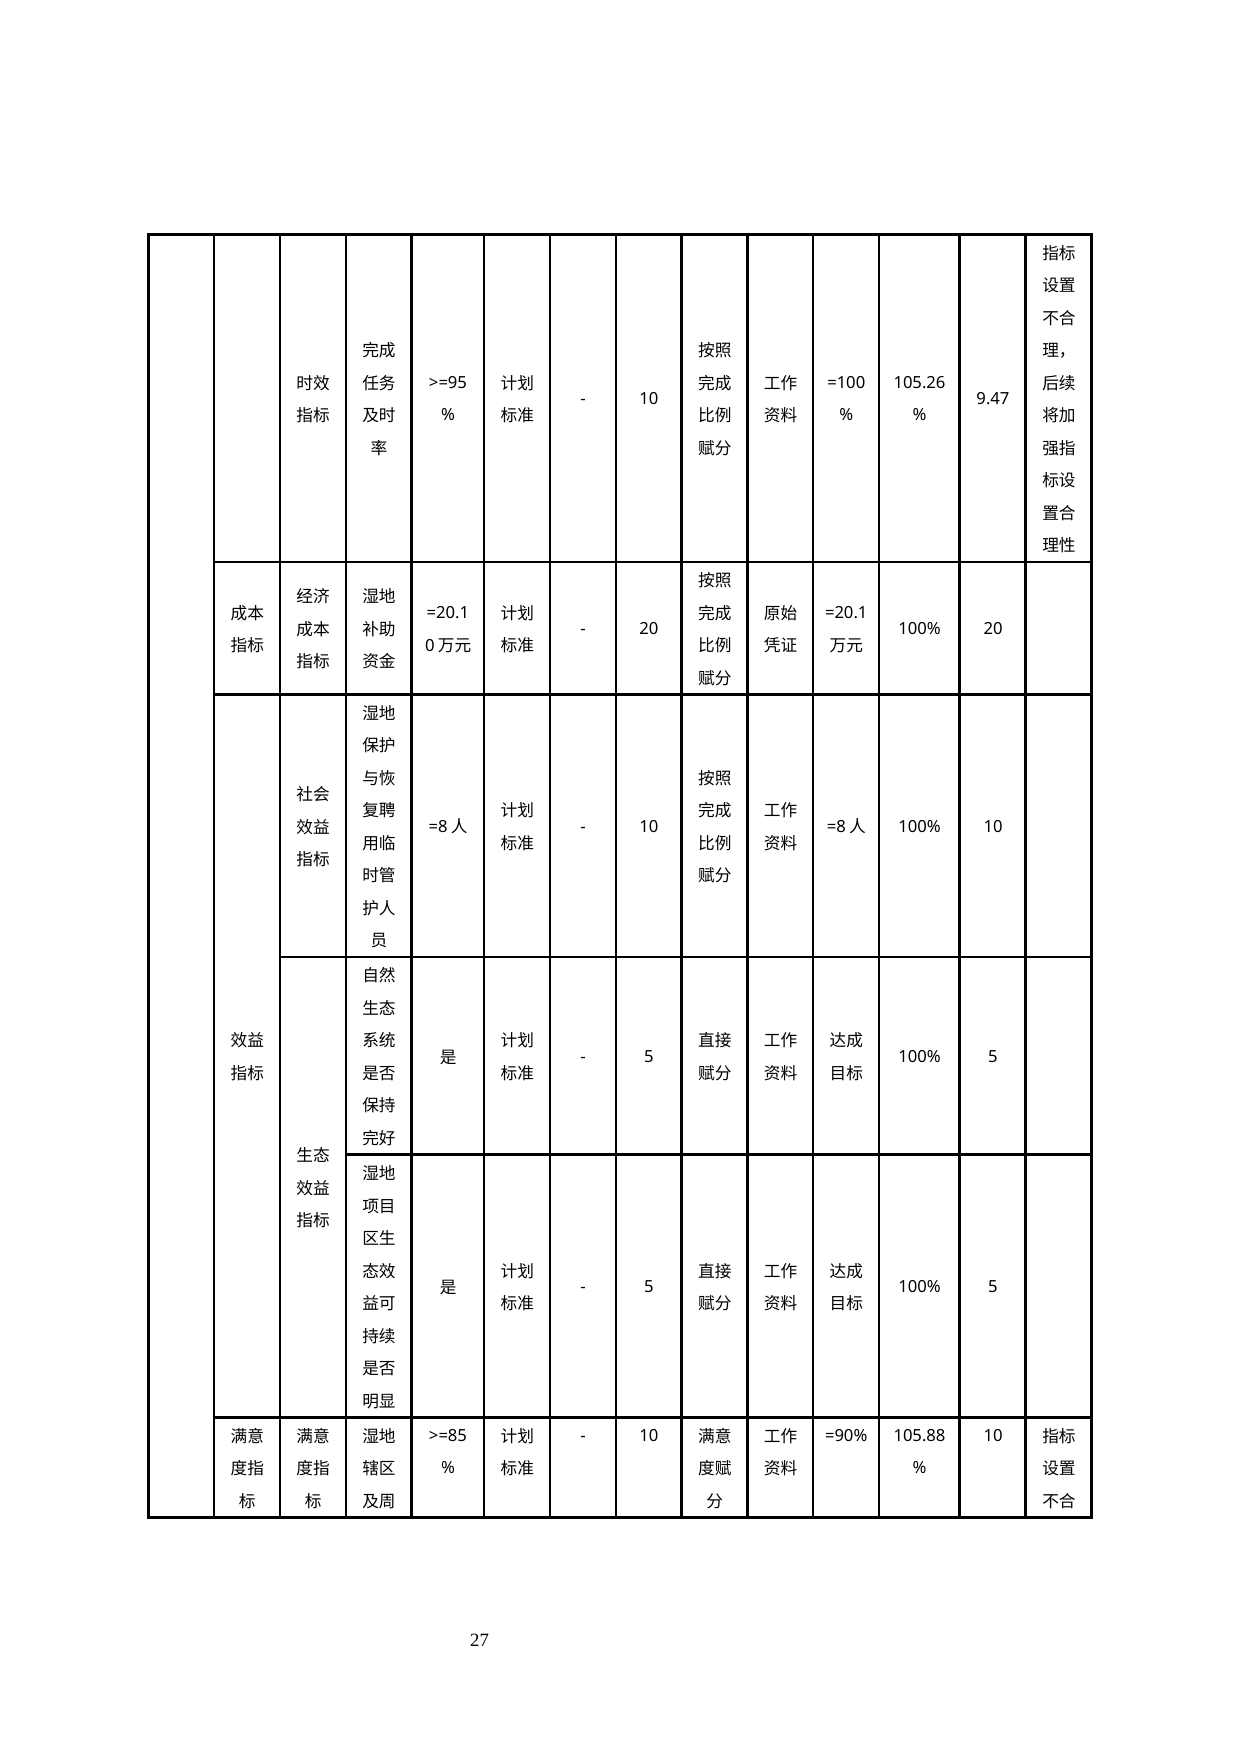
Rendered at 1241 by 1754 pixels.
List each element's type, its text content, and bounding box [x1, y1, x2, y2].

table_cell 是 [413, 958, 483, 1153]
table_cell 直接赋分 [683, 1156, 746, 1416]
table_cell 达成目标 [814, 1156, 878, 1416]
table_cell 满意度指标 [215, 1419, 279, 1516]
table_cell 5 [617, 1156, 680, 1416]
table_cell [1027, 1156, 1090, 1416]
table_cell 100% [880, 958, 958, 1153]
table_cell 按照完成比例赋分 [683, 236, 746, 561]
table_cell 105.88% [880, 1419, 958, 1516]
table_cell =90% [814, 1419, 878, 1516]
table_cell 成本指标 [215, 563, 279, 693]
table_cell 5 [961, 958, 1024, 1153]
table_cell 105.26% [880, 236, 958, 561]
table_cell 20 [961, 563, 1024, 693]
table_cell 是 [413, 1156, 483, 1416]
table_cell - [551, 696, 615, 956]
table_cell - [551, 1156, 615, 1416]
table_cell 100% [880, 1156, 958, 1416]
table_cell =8人 [814, 696, 878, 956]
table_cell 工作资料 [749, 696, 812, 956]
table_cell 湿地辖区及周边群众满意度 [347, 1419, 410, 1516]
table_cell =8人 [413, 696, 483, 956]
table_cell 经济成本指标 [281, 563, 345, 693]
table_cell 湿地项目区生态效益可持续是否明显 [347, 1156, 410, 1416]
table_cell 完成任务及时率 [347, 236, 410, 561]
table_cell 达成目标 [814, 958, 878, 1153]
table_cell 湿地保护与恢复聘用临时管护人员 [347, 696, 410, 956]
table_cell 10 [961, 1419, 1024, 1516]
table_cell 满意度指标 [281, 1419, 345, 1516]
table_cell 计划标准 [485, 696, 549, 956]
table_cell 满意度赋分 [683, 1419, 746, 1516]
table_cell 社会效益指标 [281, 696, 345, 956]
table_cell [1027, 1419, 1090, 1516]
table_cell >=85% [413, 1419, 483, 1516]
table_cell - [551, 236, 615, 561]
table_cell 20 [617, 563, 680, 693]
table_cell 生态效益指标 [281, 958, 345, 1416]
table_cell 计划标准 [485, 1419, 549, 1516]
table_cell 指标设置不合理，后续将加强指标设置合理性 [1027, 236, 1090, 561]
table_cell [1027, 958, 1090, 1153]
table_cell =100% [814, 236, 878, 561]
table_cell [1027, 696, 1090, 956]
table_cell 10 [617, 1419, 680, 1516]
table_cell 湿地补助资金 [347, 563, 410, 693]
table_cell 按照完成比例赋分 [683, 696, 746, 956]
table_cell 工作资料 [749, 1156, 812, 1416]
table_cell 5 [961, 1156, 1024, 1416]
table_cell - [551, 1419, 615, 1516]
table_cell =20.1万元 [814, 563, 878, 693]
table_cell 100% [880, 696, 958, 956]
table_cell - [551, 563, 615, 693]
table_cell [1027, 563, 1090, 693]
table_cell 10 [961, 696, 1024, 956]
table_cell 100% [880, 563, 958, 693]
table_cell 自然生态系统是否保持完好 [347, 958, 410, 1153]
table_cell >=95% [413, 236, 483, 561]
table_cell 按照完成比例赋分 [683, 563, 746, 693]
table_cell 原始凭证 [749, 563, 812, 693]
table_cell 5 [617, 958, 680, 1153]
table_cell - [551, 958, 615, 1153]
table_cell 工作资料 [749, 236, 812, 561]
table_cell 9.47 [961, 236, 1024, 561]
table_cell 计划标准 [485, 958, 549, 1153]
table_cell 10 [617, 236, 680, 561]
table_cell 时效指标 [281, 236, 345, 561]
table_cell 10 [617, 696, 680, 956]
table_cell =20.10万元 [413, 563, 483, 693]
table_cell 工作资料 [749, 958, 812, 1153]
table_cell 工作资料 [749, 1419, 812, 1516]
table_cell 计划标准 [485, 1156, 549, 1416]
table_cell 计划标准 [485, 563, 549, 693]
table_cell 直接赋分 [683, 958, 746, 1153]
table_cell 效益指标 [215, 696, 279, 1416]
table_cell 计划标准 [485, 236, 549, 561]
